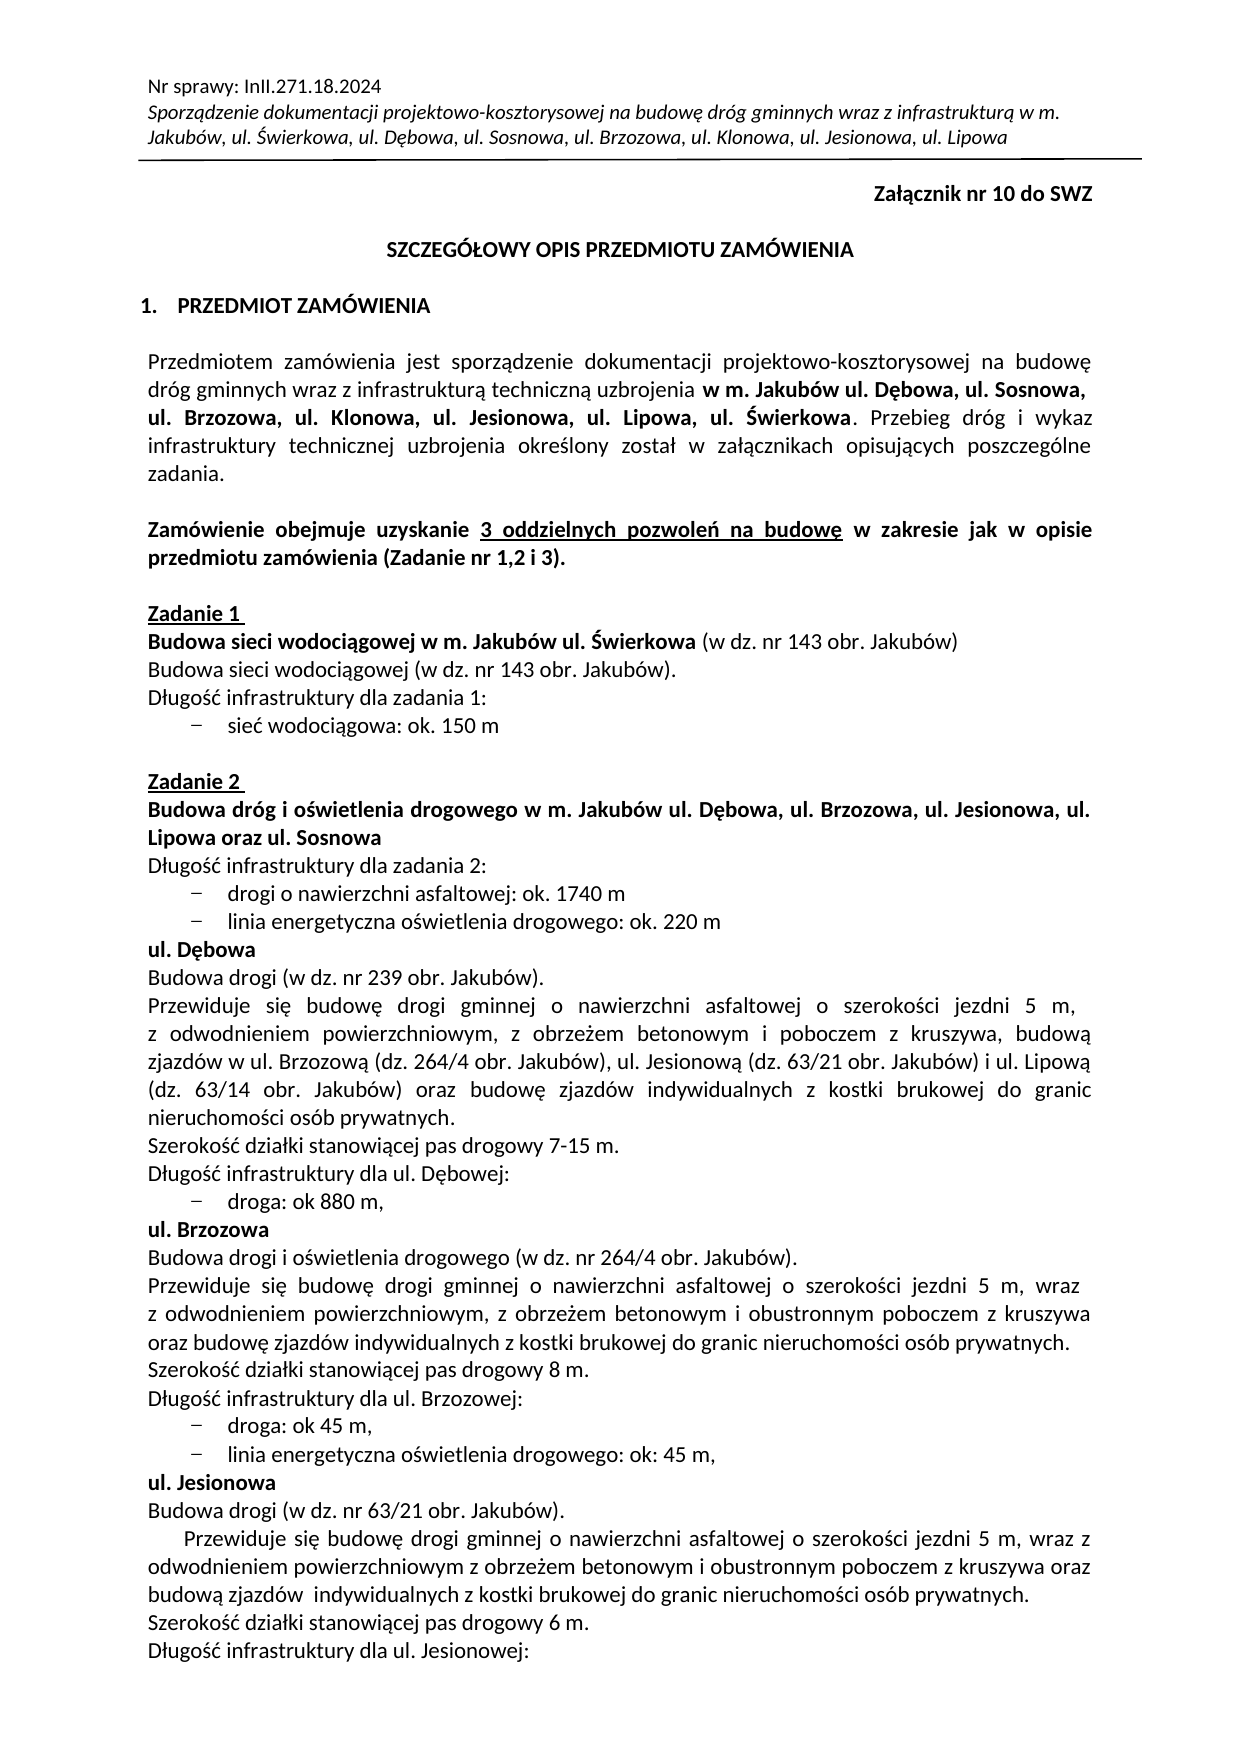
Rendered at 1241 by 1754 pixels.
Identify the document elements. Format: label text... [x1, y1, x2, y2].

list droga: ok 880 m, [190, 1187, 1093, 1216]
text Budowa drogi (w dz. nr 239 obr. Jakubów). [148, 963, 1093, 991]
text Załącznik nr 10 do SWZ [148, 179, 1093, 207]
text Zadanie 1 [148, 599, 1093, 627]
text Szerokość działki stanowiącej pas drogowy 7-15 m. [148, 1131, 1093, 1159]
text Szerokość działki stanowiącej pas drogowy 6 m. [148, 1608, 1093, 1636]
text Długość infrastruktury dla zadania 1: [148, 683, 1093, 711]
list sieć wodociągowa: ok. 150 m [190, 711, 1093, 739]
text Szerokość działki stanowiącej pas drogowy 8 m. [148, 1356, 1093, 1384]
text Budowa sieci wodociągowej w m. Jakubów ul. Świerkowa (w dz. nr 143 obr. Jakubów) [148, 627, 1093, 655]
text Długość infrastruktury dla zadania 2: [148, 851, 1093, 879]
text Przedmiotem zamówienia jest sporządzenie dokumentacji projektowo-kosztorysowej na budowę dróg gminnych wraz z infrastrukturą techniczną uzbrojenia w m. Jakubów ul. Dębowa, ul. Sosnowa, ul. Brzozowa, ul. Klonowa, ul. Jesionowa, ul. Lipowa, ul. Świerkowa. Przebieg dróg i wykaz infrastruktury technicznej uzbrojenia określony został w załącznikach opisujących poszczególne zadania. [148, 347, 1093, 487]
text Zamówienie obejmuje uzyskanie 3 oddzielnych pozwoleń na budowę w zakresie jak w opisie przedmiotu zamówienia (Zadanie nr 1,2 i 3). [148, 515, 1093, 571]
text Przewiduje się budowę drogi gminnej o nawierzchni asfaltowej o szerokości jezdni 5 m, wraz z odwodnieniem powierzchniowym z obrzeżem betonowym i obustronnym poboczem z kruszywa oraz budową zjazdów indywidualnych z kostki brukowej do granic nieruchomości osób prywatnych. [148, 1524, 1093, 1608]
text Długość infrastruktury dla ul. Brzozowej: [148, 1384, 1093, 1412]
list linia energetyczna oświetlenia drogowego: ok: 45 m, [190, 1440, 1093, 1468]
text ul. Dębowa [148, 935, 1093, 963]
list droga: ok 45 m, [190, 1412, 1093, 1440]
list drogi o nawierzchni asfaltowej: ok. 1740 m [190, 879, 1093, 907]
text Budowa sieci wodociągowej (w dz. nr 143 obr. Jakubów). [148, 655, 1093, 683]
list PRZEDMIOT ZAMÓWIENIA [140, 291, 1093, 319]
text ul. Brzozowa [148, 1216, 1093, 1243]
text Przewiduje się budowę drogi gminnej o nawierzchni asfaltowej o szerokości jezdni 5 m, z odwodnieniem powierzchniowym, z obrzeżem betonowym i poboczem z kruszywa, budową zjazdów w ul. Brzozową (dz. 264/4 obr. Jakubów), ul. Jesionową (dz. 63/21 obr. Jakubów) i ul. Lipową (dz. 63/14 obr. Jakubów) oraz budowę zjazdów indywidualnych z kostki brukowej do granic nieruchomości osób prywatnych. [148, 991, 1093, 1131]
text Długość infrastruktury dla ul. Dębowej: [148, 1159, 1093, 1187]
text Przewiduje się budowę drogi gminnej o nawierzchni asfaltowej o szerokości jezdni 5 m, wraz z odwodnieniem powierzchniowym, z obrzeżem betonowym i obustronnym poboczem z kruszywa oraz budowę zjazdów indywidualnych z kostki brukowej do granic nieruchomości osób prywatnych. [148, 1272, 1093, 1356]
text Długość infrastruktury dla ul. Jesionowej: [148, 1636, 1093, 1664]
text Budowa dróg i oświetlenia drogowego w m. Jakubów ul. Dębowa, ul. Brzozowa, ul. Jesionowa, ul. Lipowa oraz ul. Sosnowa [148, 795, 1093, 851]
text Zadanie 2 [148, 767, 1093, 795]
text SZCZEGÓŁOWY OPIS PRZEDMIOTU ZAMÓWIENIA [148, 235, 1093, 263]
list linia energetyczna oświetlenia drogowego: ok. 220 m [190, 907, 1093, 935]
text Budowa drogi (w dz. nr 63/21 obr. Jakubów). [148, 1496, 1093, 1524]
text ul. Jesionowa [148, 1468, 1093, 1496]
text Budowa drogi i oświetlenia drogowego (w dz. nr 264/4 obr. Jakubów). [148, 1243, 1093, 1272]
